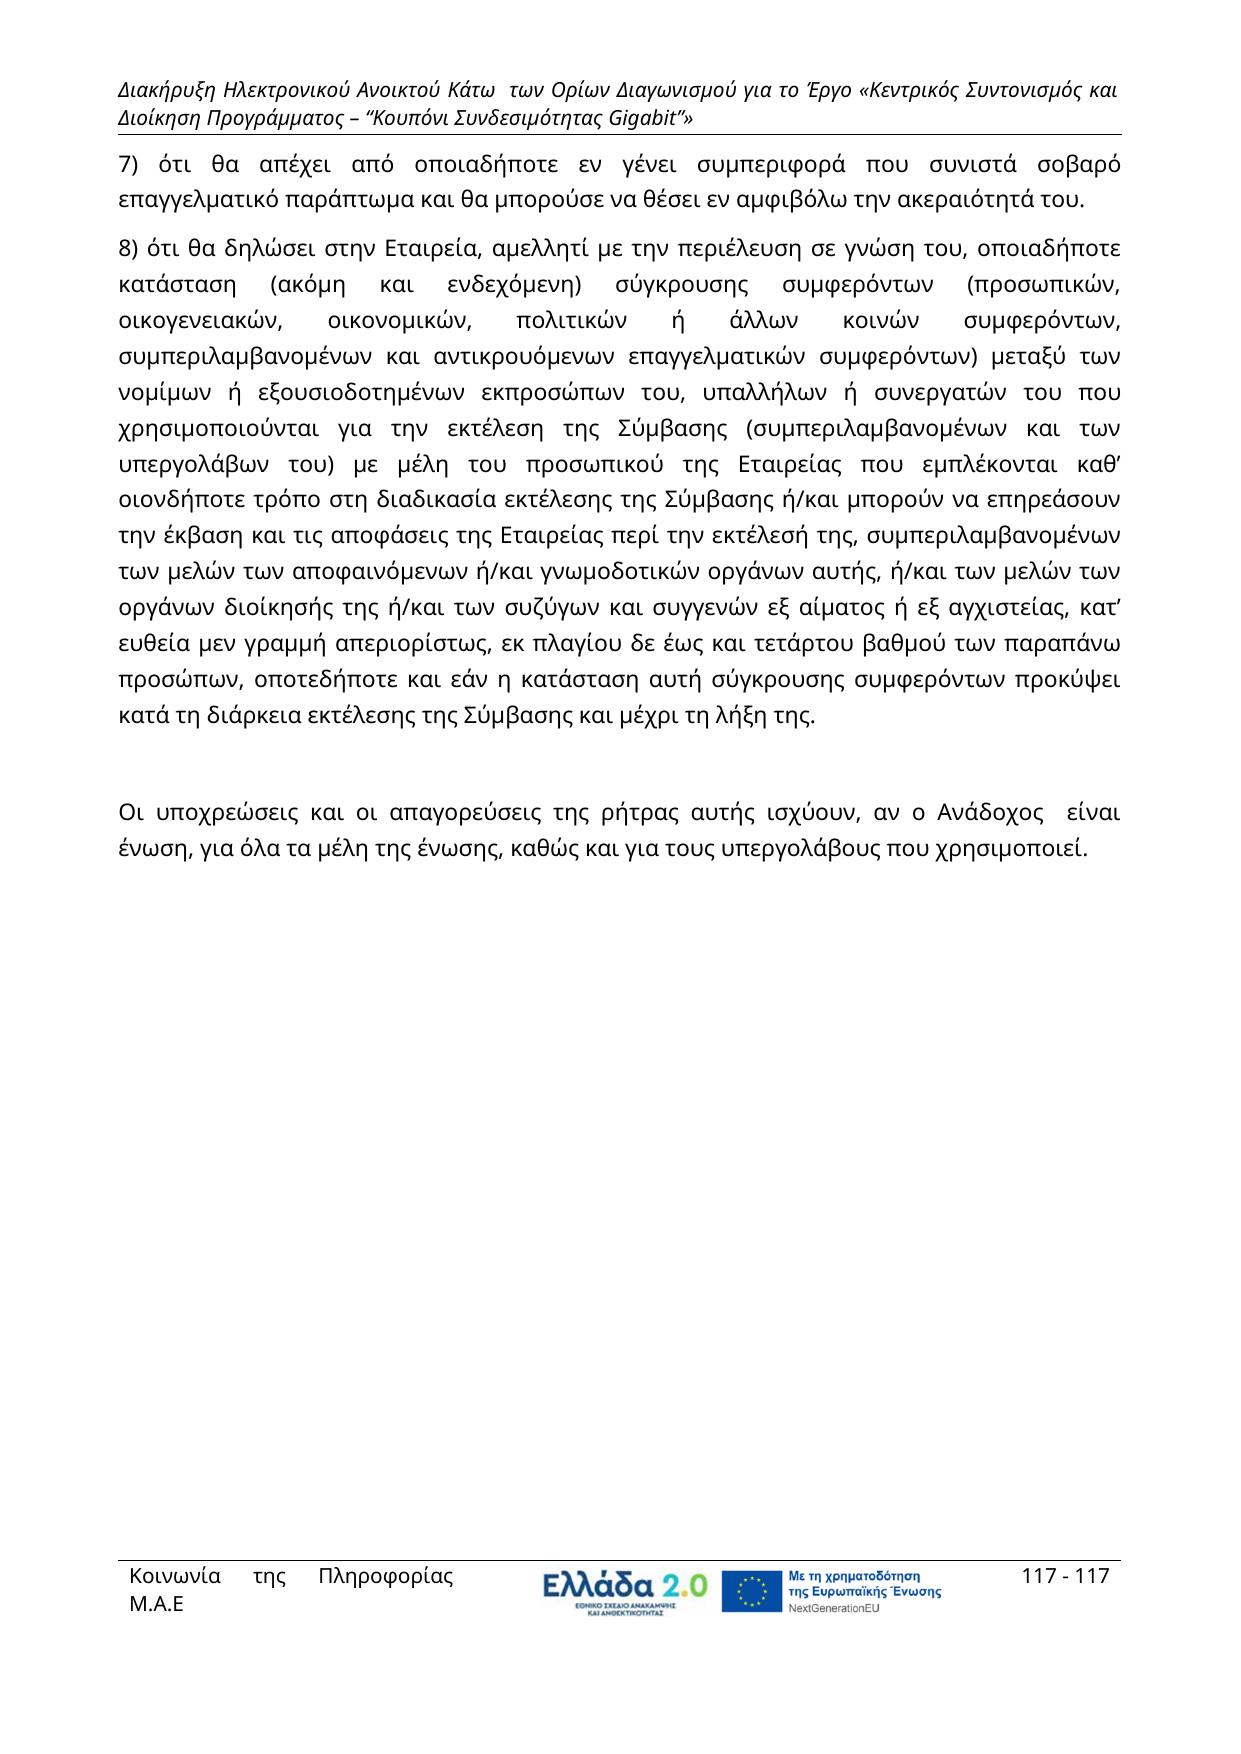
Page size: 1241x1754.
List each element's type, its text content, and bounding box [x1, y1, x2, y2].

picture [541, 1565, 948, 1617]
text Οι υποχρεώσεις και οι απαγορεύσεις της ρήτρας αυτής ισχύουν, αν ο Ανάδοχος είναι ένωση, για όλα τα μέλη της ένωσης, καθώς και για τους υπεργολάβους που χρησιμοποιεί. [118, 796, 1122, 863]
text 7) ότι θα απέχει από οποιαδήποτε εν γένει συμπεριφορά που συνιστά σοβαρό επαγγελματικό παράπτωμα και θα μπορούσε να θέσει εν αμφιβόλω την ακεραιότητά του. [118, 147, 1122, 215]
text 8) ότι θα δηλώσει στην Εταιρεία, αμελλητί με την περιέλευση σε γνώση του, οποιαδήποτε κατάσταση (ακόμη και ενδεχόμενη) σύγκρουσης συμφερόντων (προσωπικών, οικογενειακών, οικονομικών, πολιτικών ή άλλων κοινών συμφερόντων, συμπεριλαμβανομένων και αντικρουόμενων επαγγελματικών συμφερόντων) μεταξύ των νομίμων ή εξουσιοδοτημένων εκπροσώπων του, υπαλλήλων ή συνεργατών του που χρησιμοποιούνται για την εκτέλεση της Σύμβασης (συμπεριλαμβανομένων και των υπεργολάβων του) με μέλη του προσωπικού της Εταιρείας που εμπλέκονται καθ’ οιονδήποτε τρόπο στη διαδικασία εκτέλεσης της Σύμβασης ή/και μπορούν να επηρεάσουν την έκβαση και τις αποφάσεις της Εταιρείας περί την εκτέλεσή της, συμπεριλαμβανομένων των μελών των αποφαινόμενων ή/και γνωμοδοτικών οργάνων αυτής, ή/και των μελών των οργάνων διοίκησής της ή/και των συζύγων και συγγενών εξ αίματος ή εξ αγχιστείας, κατ’ ευθεία μεν γραμμή απεριορίστως, εκ πλαγίου δε έως και τετάρτου βαθμού των παραπάνω προσώπων, οποτεδήποτε και εάν η κατάσταση αυτή σύγκρουσης συμφερόντων προκύψει κατά τη διάρκεια εκτέλεσης της Σύμβασης και μέχρι τη λήξη της. [118, 232, 1122, 730]
